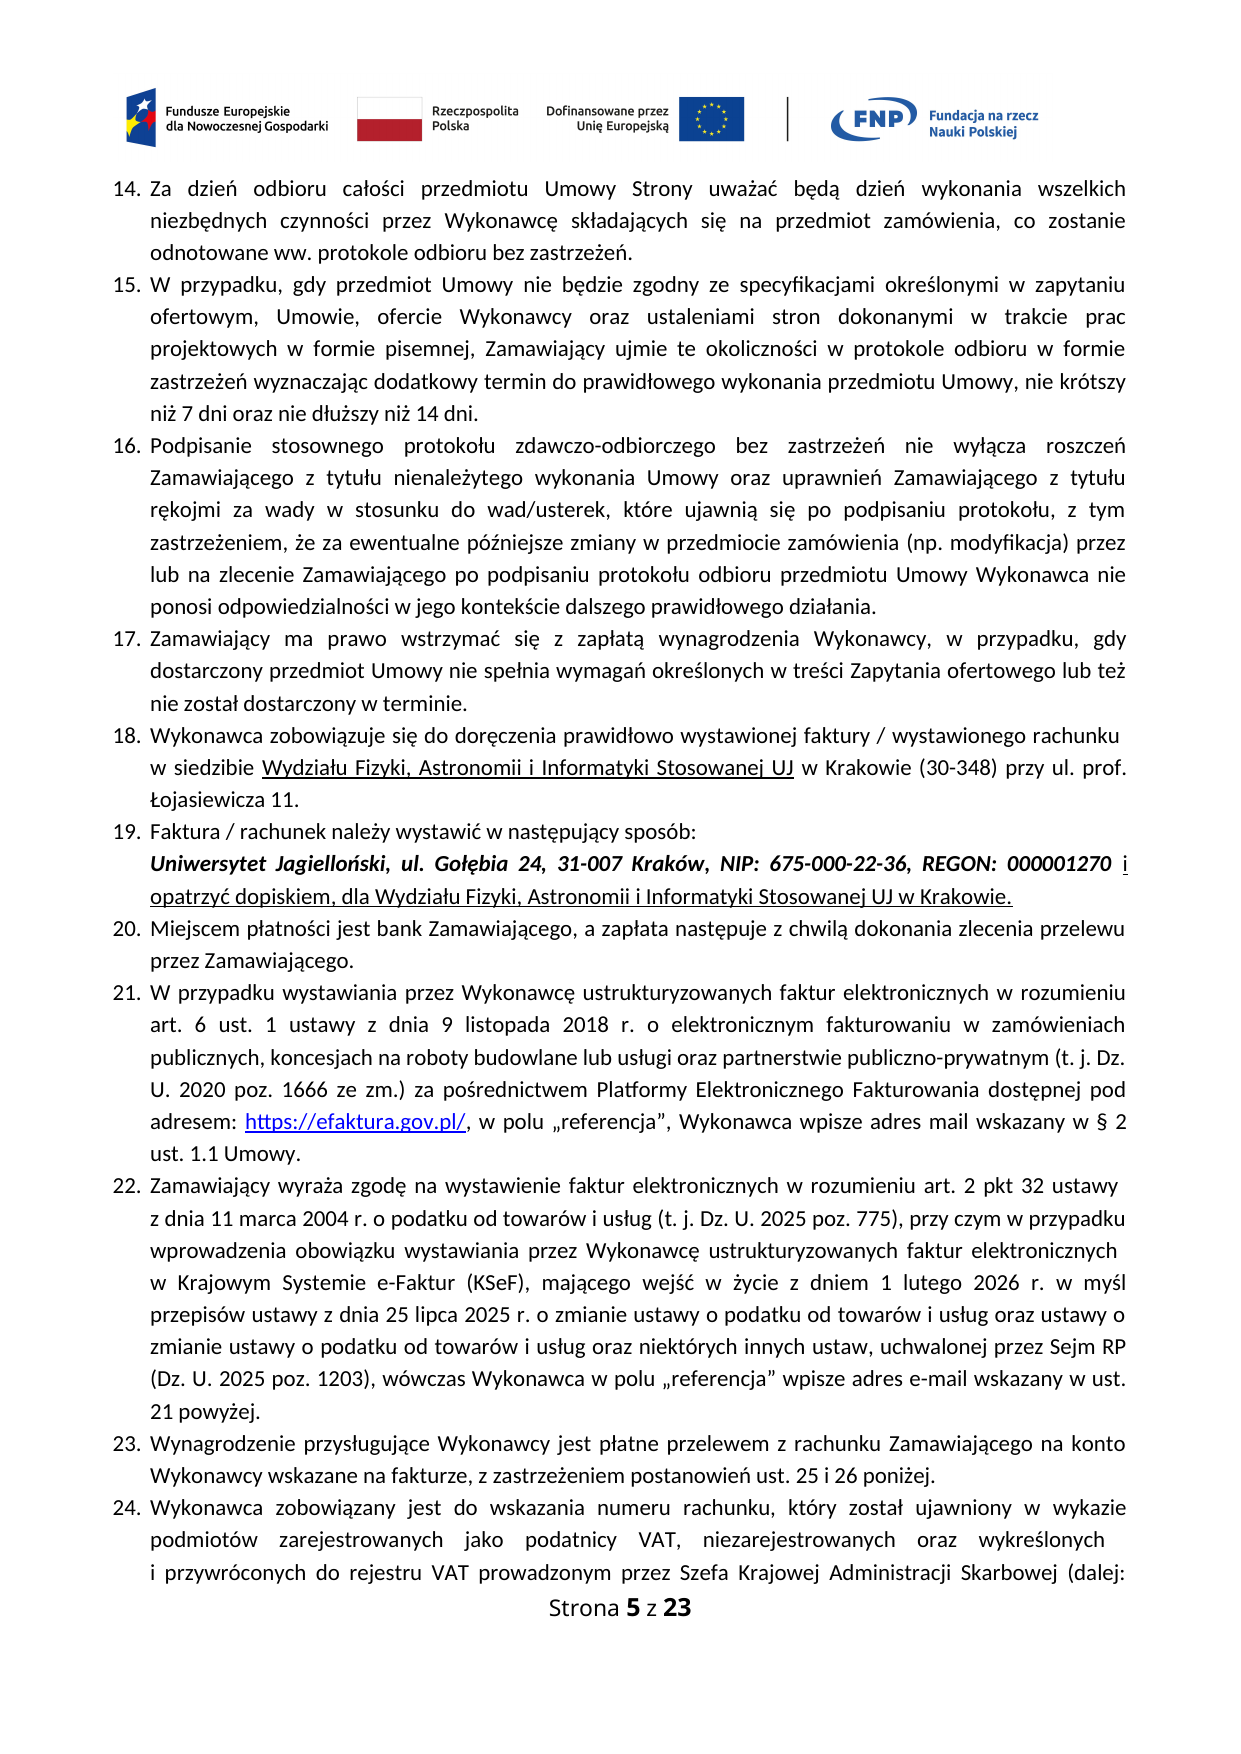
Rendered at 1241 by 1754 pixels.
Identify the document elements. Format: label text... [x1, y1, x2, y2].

list Miejscem płatności jest bank Zamawiającego, a zapłata następuje z chwilą dokonania zlecenia przelewu przez Zamawiającego. [112, 914, 1128, 974]
text Uniwersytet Jagielloński, ul. Gołębia 24, 31-007 Kraków, NIP: 675-000-22-36, REGON: 000001270 i opatrzyć dopiskiem, dla Wydziału Fizyki, Astronomii i Informatyki Stosowanej UJ w Krakowie. [150, 849, 1128, 910]
list W przypadku, gdy przedmiot Umowy nie będzie zgodny ze specyfikacjami określonymi w zapytaniu ofertowym, Umowie, ofercie Wykonawcy oraz ustaleniami stron dokonanymi w trakcie prac projektowych w formie pisemnej, Zamawiający ujmie te okoliczności w protokole odbioru w formie zastrzeżeń wyznaczając dodatkowy termin do prawidłowego wykonania przedmiotu Umowy, nie krótszy niż 7 dni oraz nie dłuższy niż 14 dni. [112, 270, 1128, 427]
list Zamawiający ma prawo wstrzymać się z zapłatą wynagrodzenia Wykonawcy, w przypadku, gdy dostarczony przedmiot Umowy nie spełnia wymagań określonych w treści Zapytania ofertowego lub też nie został dostarczony w terminie. [112, 624, 1128, 717]
list Za dzień odbioru całości przedmiotu Umowy Strony uważać będą dzień wykonania wszelkich niezbędnych czynności przez Wykonawcę składających się na przedmiot zamówienia, co zostanie odnotowane ww. protokole odbioru bez zastrzeżeń. [112, 174, 1128, 266]
list W przypadku wystawiania przez Wykonawcę ustrukturyzowanych faktur elektronicznych w rozumieniu art. 6 ust. 1 ustawy z dnia 9 listopada 2018 r. o elektronicznym fakturowaniu w zamówieniach publicznych, koncesjach na roboty budowlane lub usługi oraz partnerstwie publiczno-prywatnym (t. j. Dz. U. 2020 poz. 1666 ze zm.) za pośrednictwem Platformy Elektronicznego Fakturowania dostępnej pod adresem: https://efaktura.gov.pl/, w polu „referencja”, Wykonawca wpisze adres mail wskazany w § 2 ust. 1.1 Umowy. [112, 978, 1128, 1167]
list Wykonawca zobowiązuje się do doręczenia prawidłowo wystawionej faktury / wystawionego rachunku w siedzibie Wydziału Fizyki, Astronomii i Informatyki Stosowanej UJ w Krakowie (30-348) przy ul. prof. Łojasiewicza 11. [112, 721, 1128, 813]
list Faktura / rachunek należy wystawić w następujący sposób: [112, 817, 1128, 845]
list Podpisanie stosownego protokołu zdawczo-odbiorczego bez zastrzeżeń nie wyłącza roszczeń Zamawiającego z tytułu nienależytego wykonania Umowy oraz uprawnień Zamawiającego z tytułu rękojmi za wady w stosunku do wad/usterek, które ujawnią się po podpisaniu protokołu, z tym zastrzeżeniem, że za ewentualne późniejsze zmiany w przedmiocie zamówienia (np. modyfikacja) przez lub na zlecenie Zamawiającego po podpisaniu protokołu odbioru przedmiotu Umowy Wykonawca nie ponosi odpowiedzialności w jego kontekście dalszego prawidłowego działania. [112, 431, 1128, 620]
picture [112, 73, 1053, 162]
list Wynagrodzenie przysługujące Wykonawcy jest płatne przelewem z rachunku Zamawiającego na konto Wykonawcy wskazane na fakturze, z zastrzeżeniem postanowień ust. 25 i 26 poniżej. [112, 1429, 1128, 1489]
list Zamawiający wyraża zgodę na wystawienie faktur elektronicznych w rozumieniu art. 2 pkt 32 ustawy z dnia 11 marca 2004 r. o podatku od towarów i usług (t. j. Dz. U. 2025 poz. 775), przy czym w przypadku wprowadzenia obowiązku wystawiania przez Wykonawcę ustrukturyzowanych faktur elektronicznych w Krajowym Systemie e-Faktur (KSeF), mającego wejść w życie z dniem 1 lutego 2026 r. w myśl przepisów ustawy z dnia 25 lipca 2025 r. o zmianie ustawy o podatku od towarów i usług oraz ustawy o zmianie ustawy o podatku od towarów i usług oraz niektórych innych ustaw, uchwalonej przez Sejm RP (Dz. U. 2025 poz. 1203), wówczas Wykonawca w polu „referencja” wpisze adres e-mail wskazany w ust. 21 powyżej. [112, 1171, 1128, 1425]
